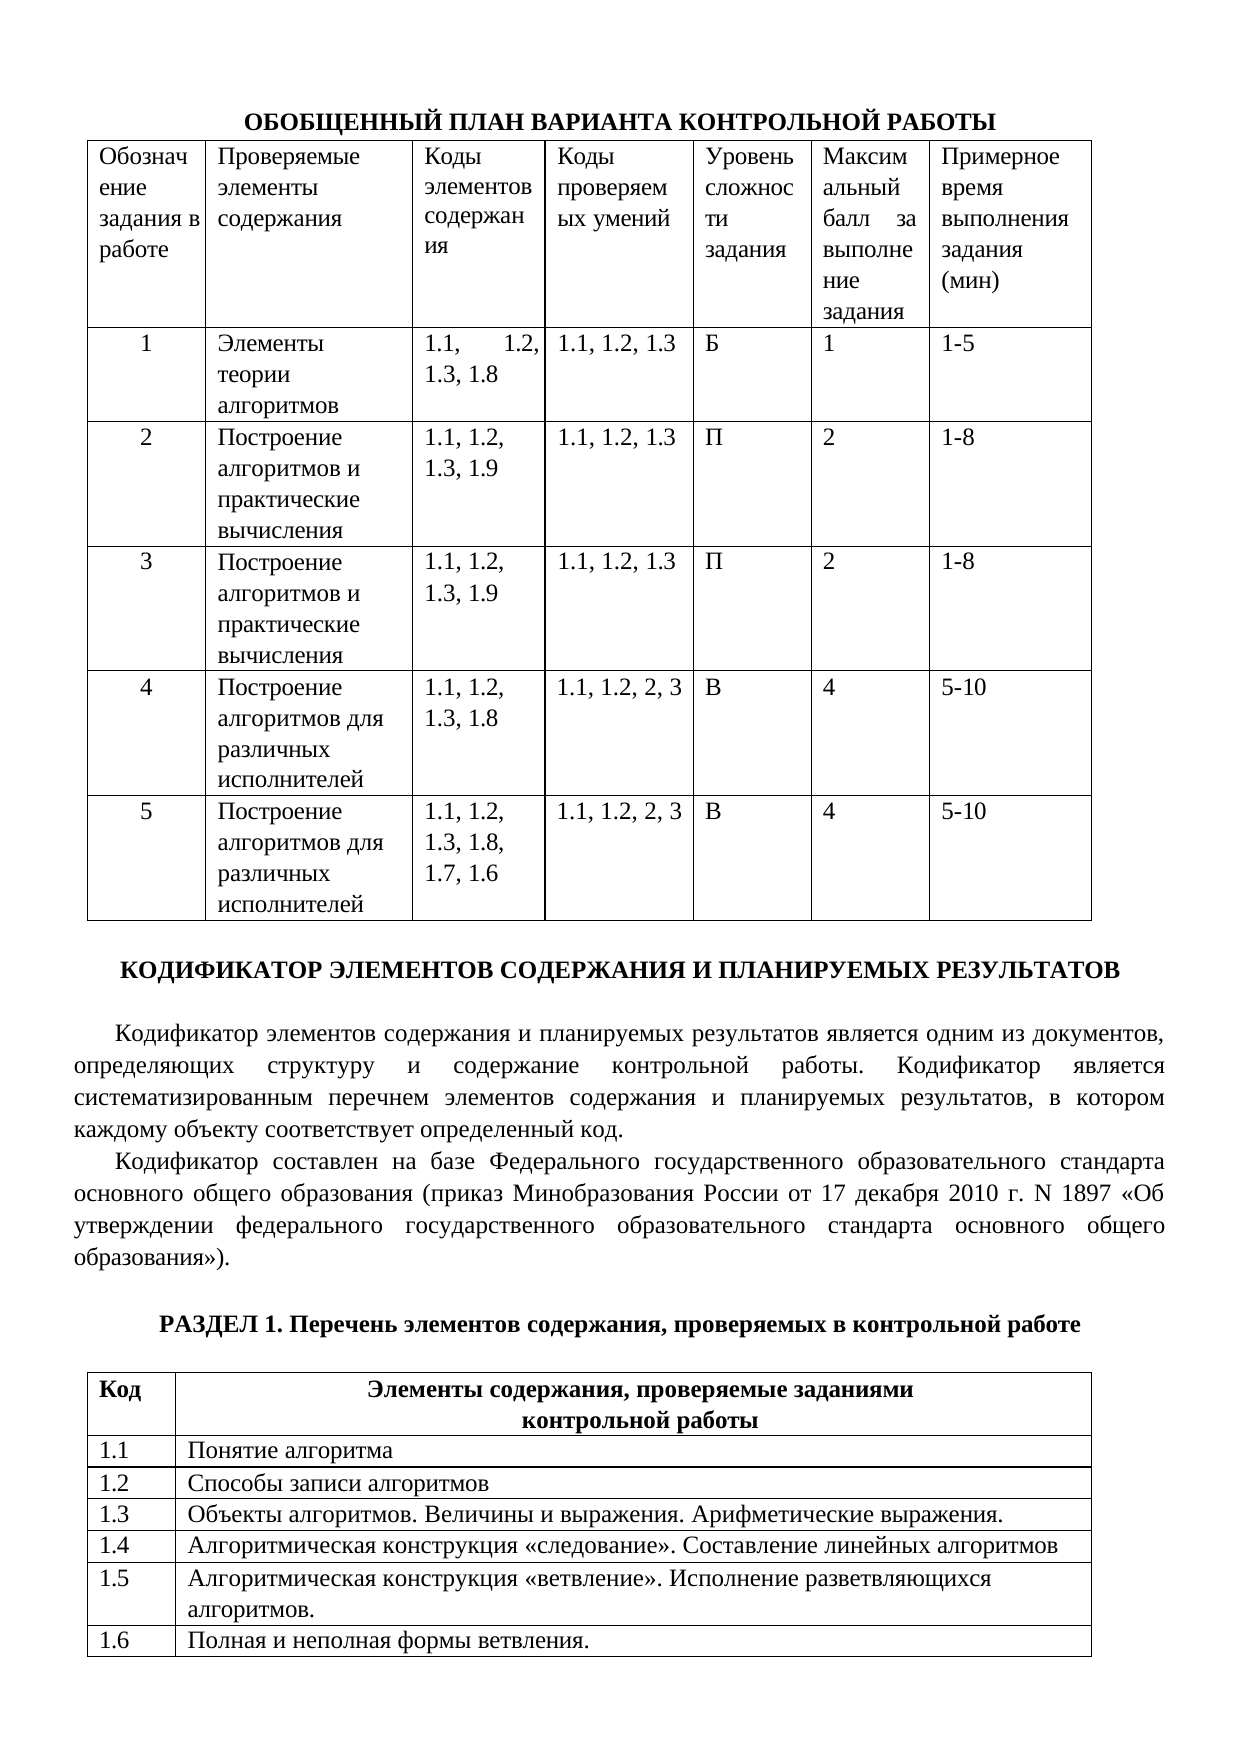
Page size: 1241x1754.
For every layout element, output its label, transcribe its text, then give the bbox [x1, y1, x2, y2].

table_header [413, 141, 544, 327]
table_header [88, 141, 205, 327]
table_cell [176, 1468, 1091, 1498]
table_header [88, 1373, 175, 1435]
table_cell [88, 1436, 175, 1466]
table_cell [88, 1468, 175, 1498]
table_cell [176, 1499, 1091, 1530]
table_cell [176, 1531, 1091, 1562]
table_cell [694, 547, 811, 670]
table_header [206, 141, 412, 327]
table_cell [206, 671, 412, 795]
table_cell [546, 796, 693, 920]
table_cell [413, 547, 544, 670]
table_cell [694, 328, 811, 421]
text Кодификатор элементов содержания и планируемых результатов является одним из документов, определяющих структуру и содержание контрольной работы. Кодификатор является систематизированным перечнем элементов содержания и планируемых результатов, в котором каждому объекту соответствует определенный код. [73, 1018, 1166, 1143]
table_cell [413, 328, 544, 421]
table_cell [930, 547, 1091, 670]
text Кодификатор составлен на базе Федерального государственного образовательного стандарта основного общего образования (приказ Минобразования России от 17 декабря 2010 г. N 1897 «Об утверждении федерального государственного образовательного стандарта основного общего образования»). [73, 1146, 1166, 1271]
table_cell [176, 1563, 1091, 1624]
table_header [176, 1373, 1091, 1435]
text РАЗДЕЛ 1. Перечень элементов содержания, проверяемых в контрольной работе [59, 1309, 1181, 1337]
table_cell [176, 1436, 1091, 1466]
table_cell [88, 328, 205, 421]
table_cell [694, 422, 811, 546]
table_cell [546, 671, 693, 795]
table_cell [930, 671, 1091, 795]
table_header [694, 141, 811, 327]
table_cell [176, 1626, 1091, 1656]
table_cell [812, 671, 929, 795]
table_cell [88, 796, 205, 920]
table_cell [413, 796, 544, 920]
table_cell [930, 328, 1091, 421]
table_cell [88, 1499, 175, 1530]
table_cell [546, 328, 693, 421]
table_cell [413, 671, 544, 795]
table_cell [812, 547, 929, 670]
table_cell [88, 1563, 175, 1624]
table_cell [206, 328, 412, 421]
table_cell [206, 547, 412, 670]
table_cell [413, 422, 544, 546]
text КОДИФИКАТОР ЭЛЕМЕНТОВ СОДЕРЖАНИЯ И ПЛАНИРУЕМЫХ РЕЗУЛЬТАТОВ [59, 955, 1181, 983]
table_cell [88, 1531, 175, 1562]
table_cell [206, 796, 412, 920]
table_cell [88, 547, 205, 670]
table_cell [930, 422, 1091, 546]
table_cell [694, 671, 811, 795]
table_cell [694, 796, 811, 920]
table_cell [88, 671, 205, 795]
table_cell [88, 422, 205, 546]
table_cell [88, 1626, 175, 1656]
subtitle ОБОБЩЕННЫЙ ПЛАН ВАРИАНТА КОНТРОЛЬНОЙ РАБОТЫ [58, 107, 1181, 136]
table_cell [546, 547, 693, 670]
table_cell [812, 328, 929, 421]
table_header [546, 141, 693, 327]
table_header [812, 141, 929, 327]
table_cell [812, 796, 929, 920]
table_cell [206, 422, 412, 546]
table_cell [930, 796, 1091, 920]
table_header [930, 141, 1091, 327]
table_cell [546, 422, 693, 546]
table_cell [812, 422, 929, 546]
